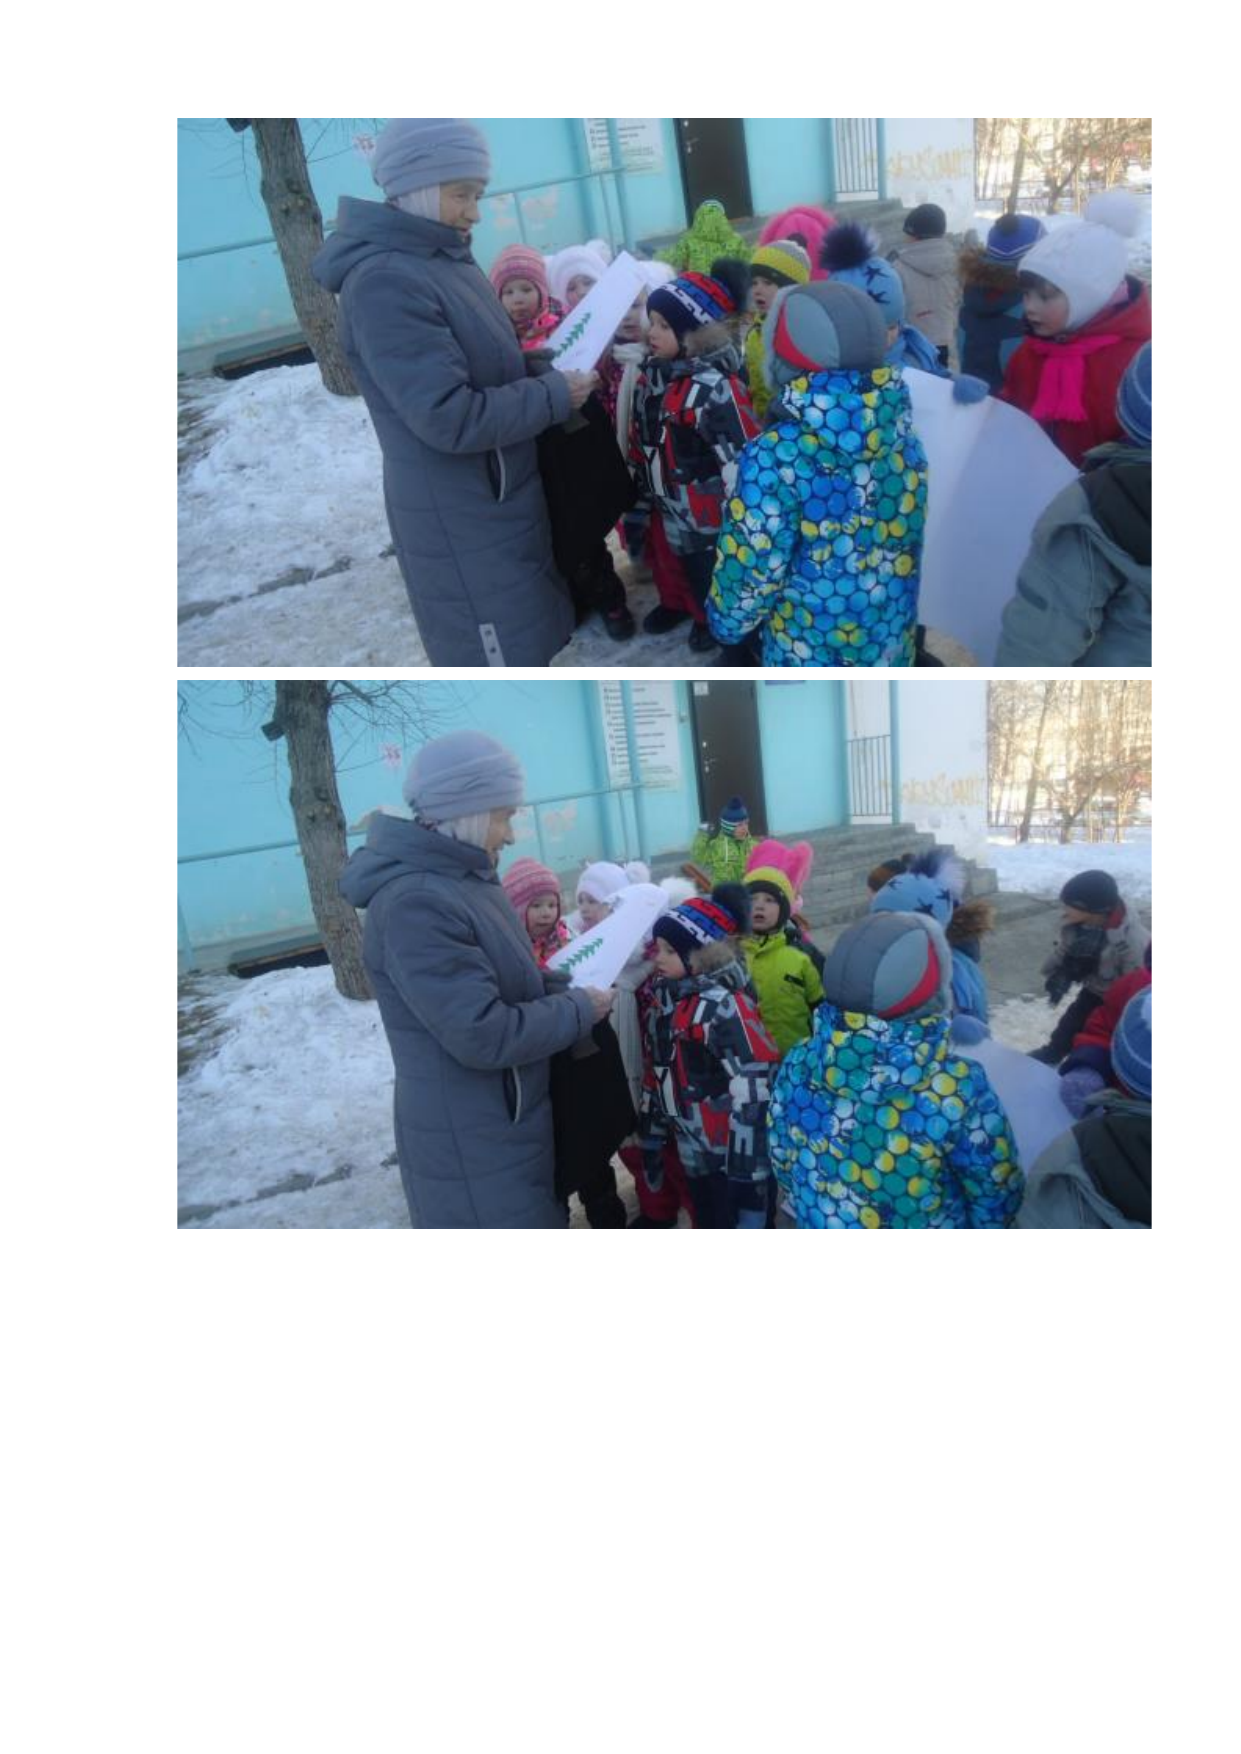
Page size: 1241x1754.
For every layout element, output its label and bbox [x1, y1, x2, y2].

picture [177, 680, 1152, 1229]
picture [909, 1219, 918, 1229]
picture [177, 118, 1152, 667]
